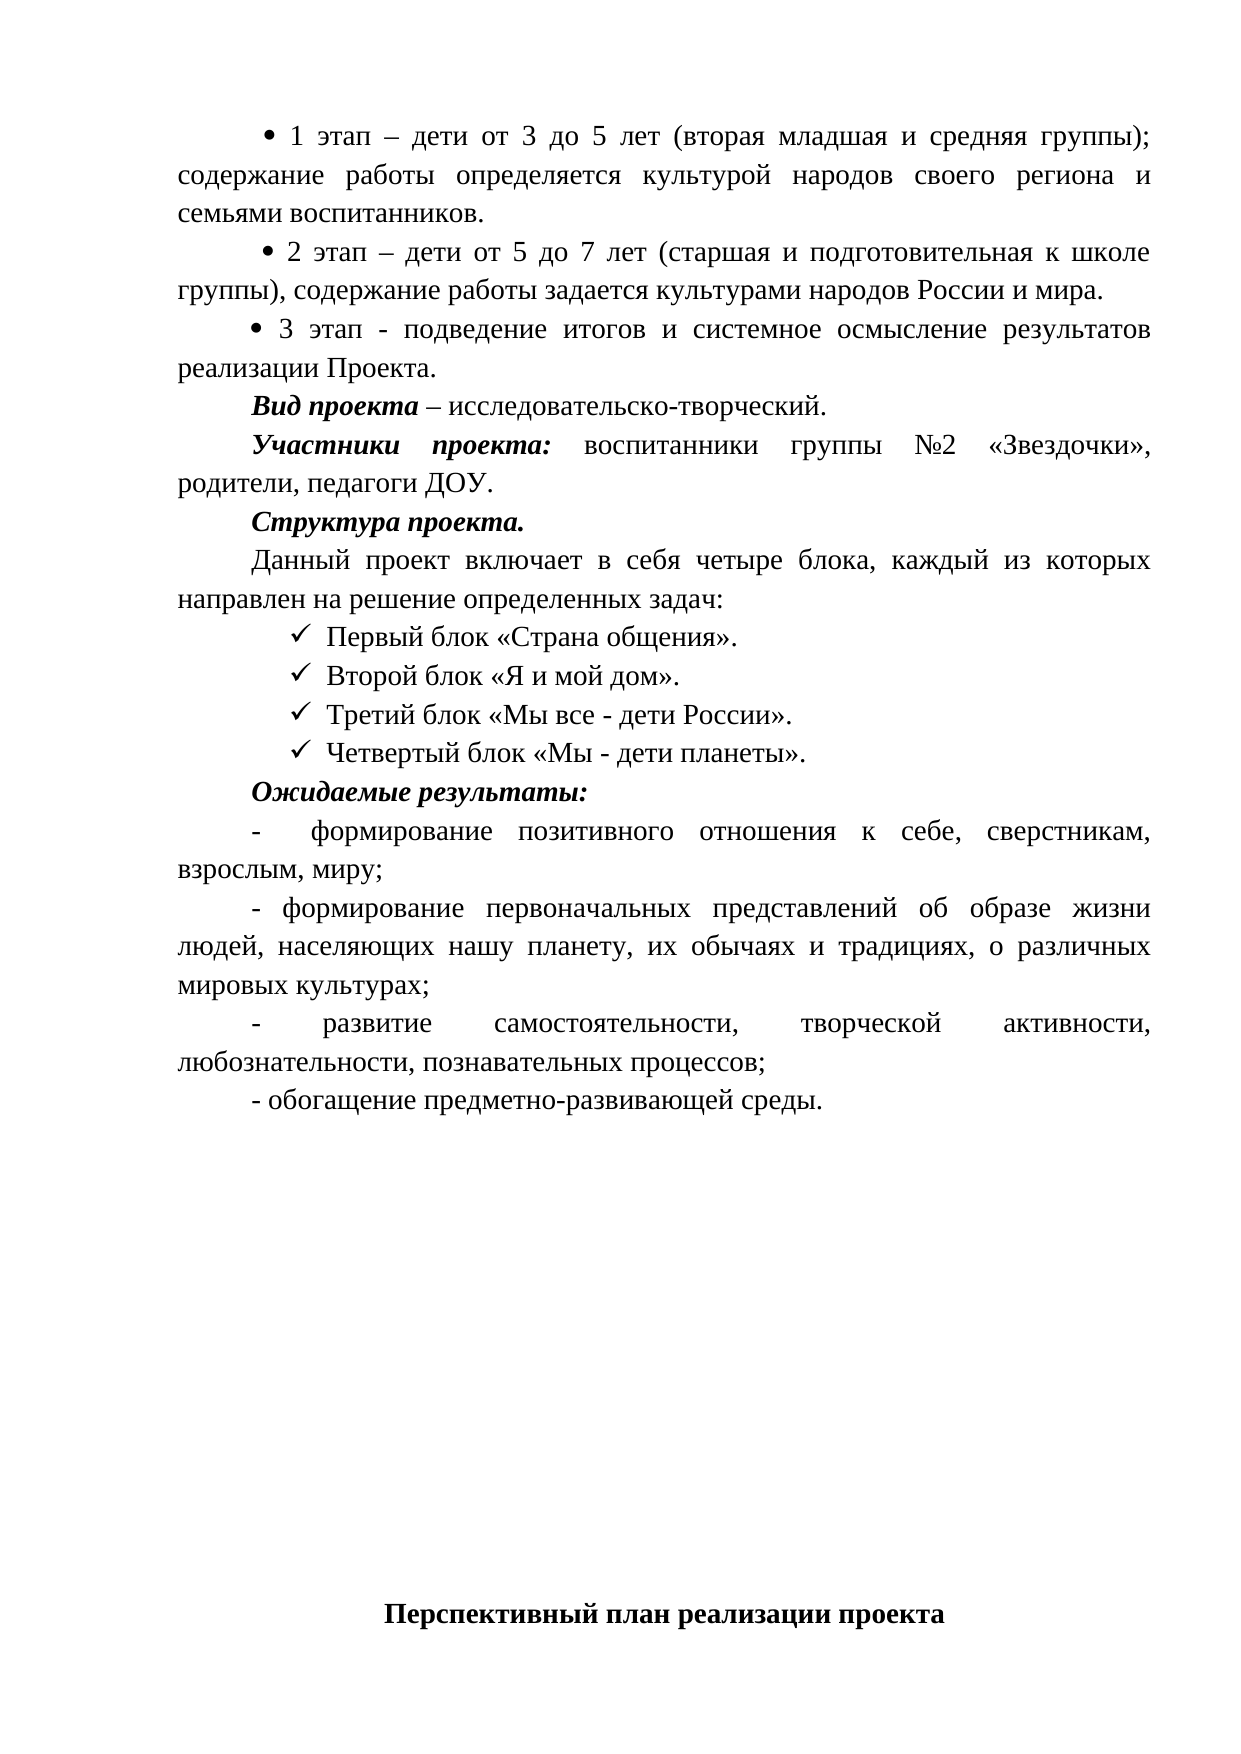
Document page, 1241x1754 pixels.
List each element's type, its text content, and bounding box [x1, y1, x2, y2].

list Второй блок «Я и мой дом». [288, 658, 1152, 692]
text Перспективный план реализации проекта [177, 1596, 1152, 1630]
text Участники проекта: воспитанники группы №2 «Звездочки», родители, педагоги ДОУ. [177, 427, 1152, 499]
list Первый блок «Страна общения». [288, 619, 1152, 653]
text 1 этап – дети от 3 до 5 лет (вторая младшая и средняя группы); содержание работы определяется культурой народов своего региона и семьями воспитанников. [177, 118, 1152, 229]
list - развитие самостоятельности, творческой активности, любознательности, познавательных процессов; [177, 1005, 1152, 1077]
list - формирование первоначальных представлений об образе жизни людей, населяющих нашу планету, их обычаях и традициях, о различных мировых культурах; [177, 890, 1152, 1000]
text Вид проекта – исследовательско-творческий. [177, 388, 1152, 422]
text 3 этап - подведение итогов и системное осмысление результатов реализации Проекта. [177, 311, 1152, 383]
list - обогащение предметно-развивающей среды. [177, 1082, 1152, 1116]
text Ожидаемые результаты: [177, 774, 1152, 808]
list Третий блок «Мы все - дети России». [288, 697, 1152, 730]
list Четвертый блок «Мы - дети планеты». [288, 735, 1152, 769]
text Данный проект включает в себя четыре блока, каждый из которых направлен на решение определенных задач: [177, 542, 1152, 614]
text Структура проекта. [177, 504, 1152, 537]
list - формирование позитивного отношения к себе, сверстникам, взрослым, миру; [177, 813, 1152, 885]
text 2 этап – дети от 5 до 7 лет (старшая и подготовительная к школе группы), содержание работы задается культурами народов России и мира. [177, 234, 1152, 306]
